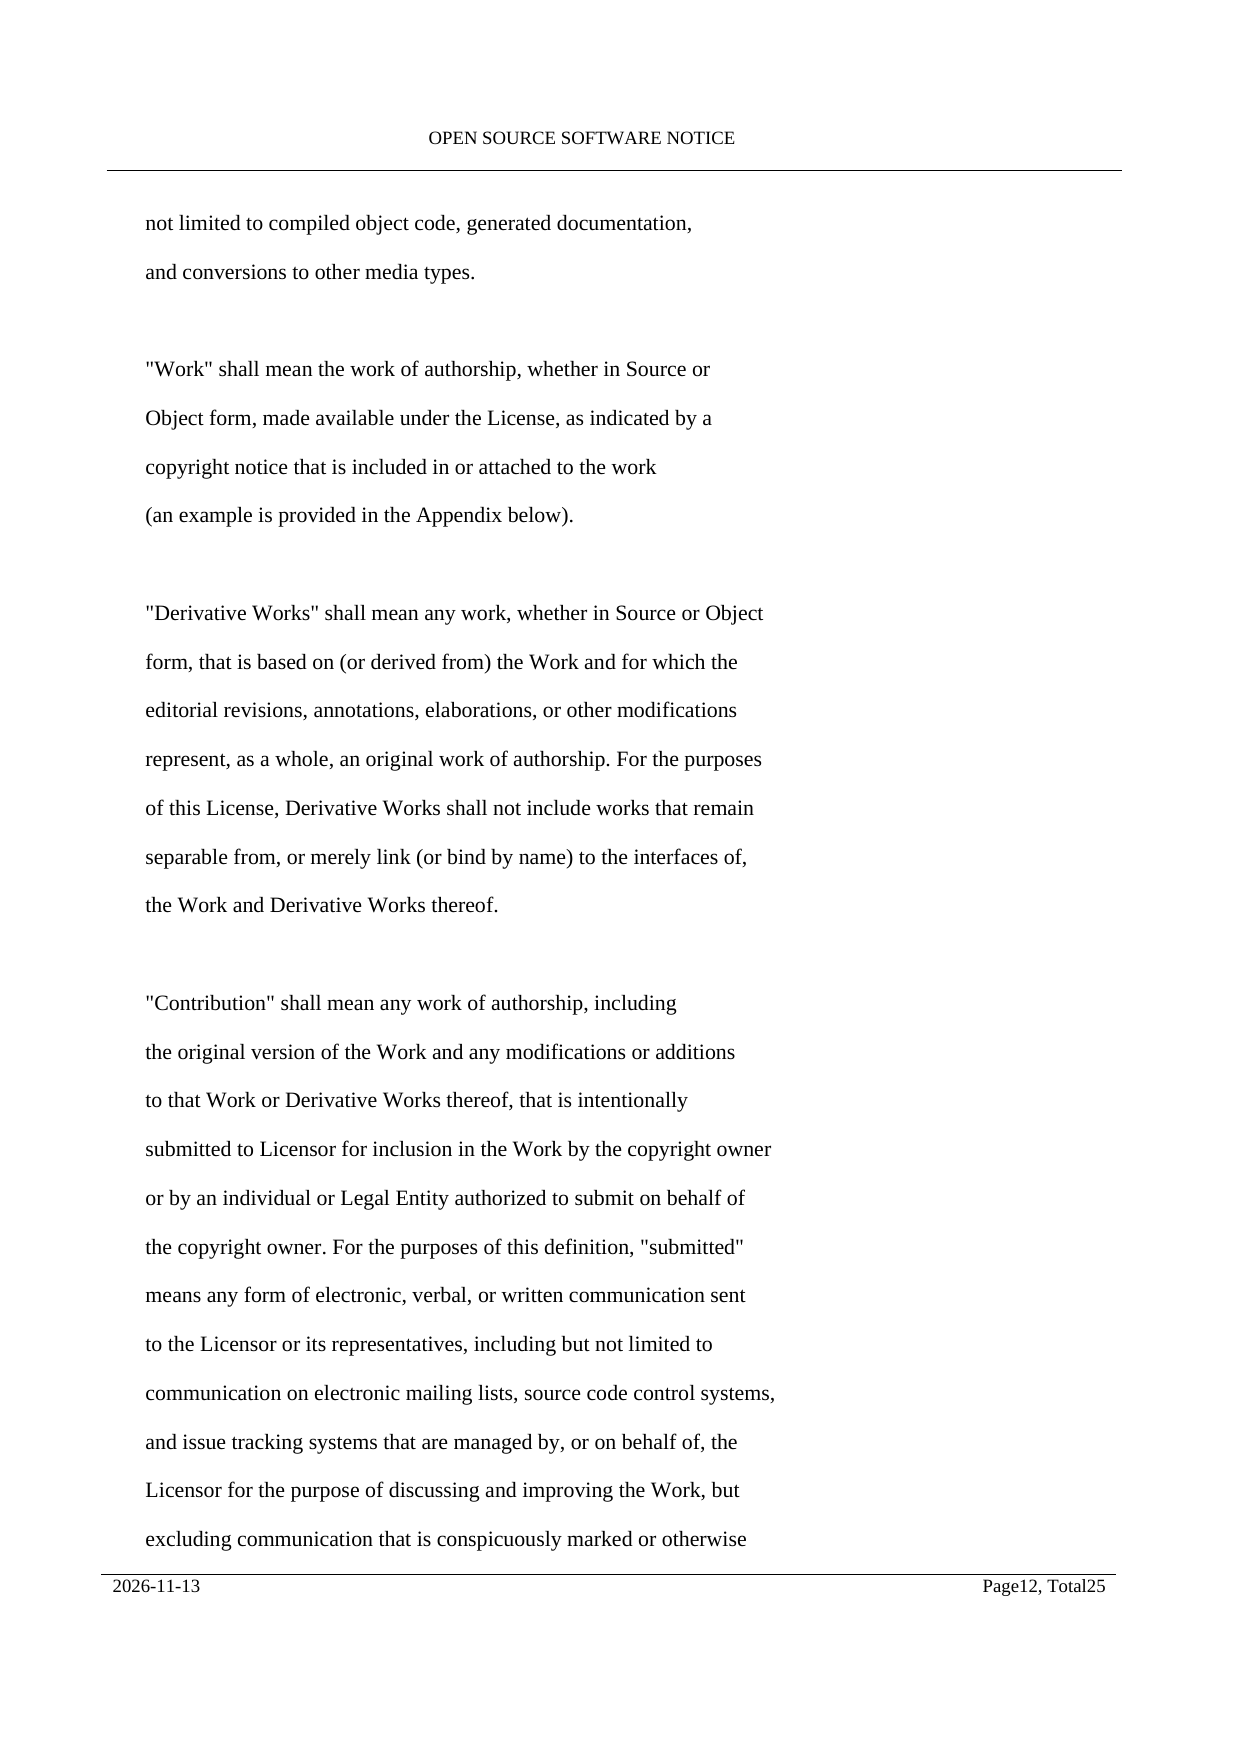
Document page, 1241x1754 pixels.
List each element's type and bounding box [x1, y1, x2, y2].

text [112, 206, 1128, 1555]
